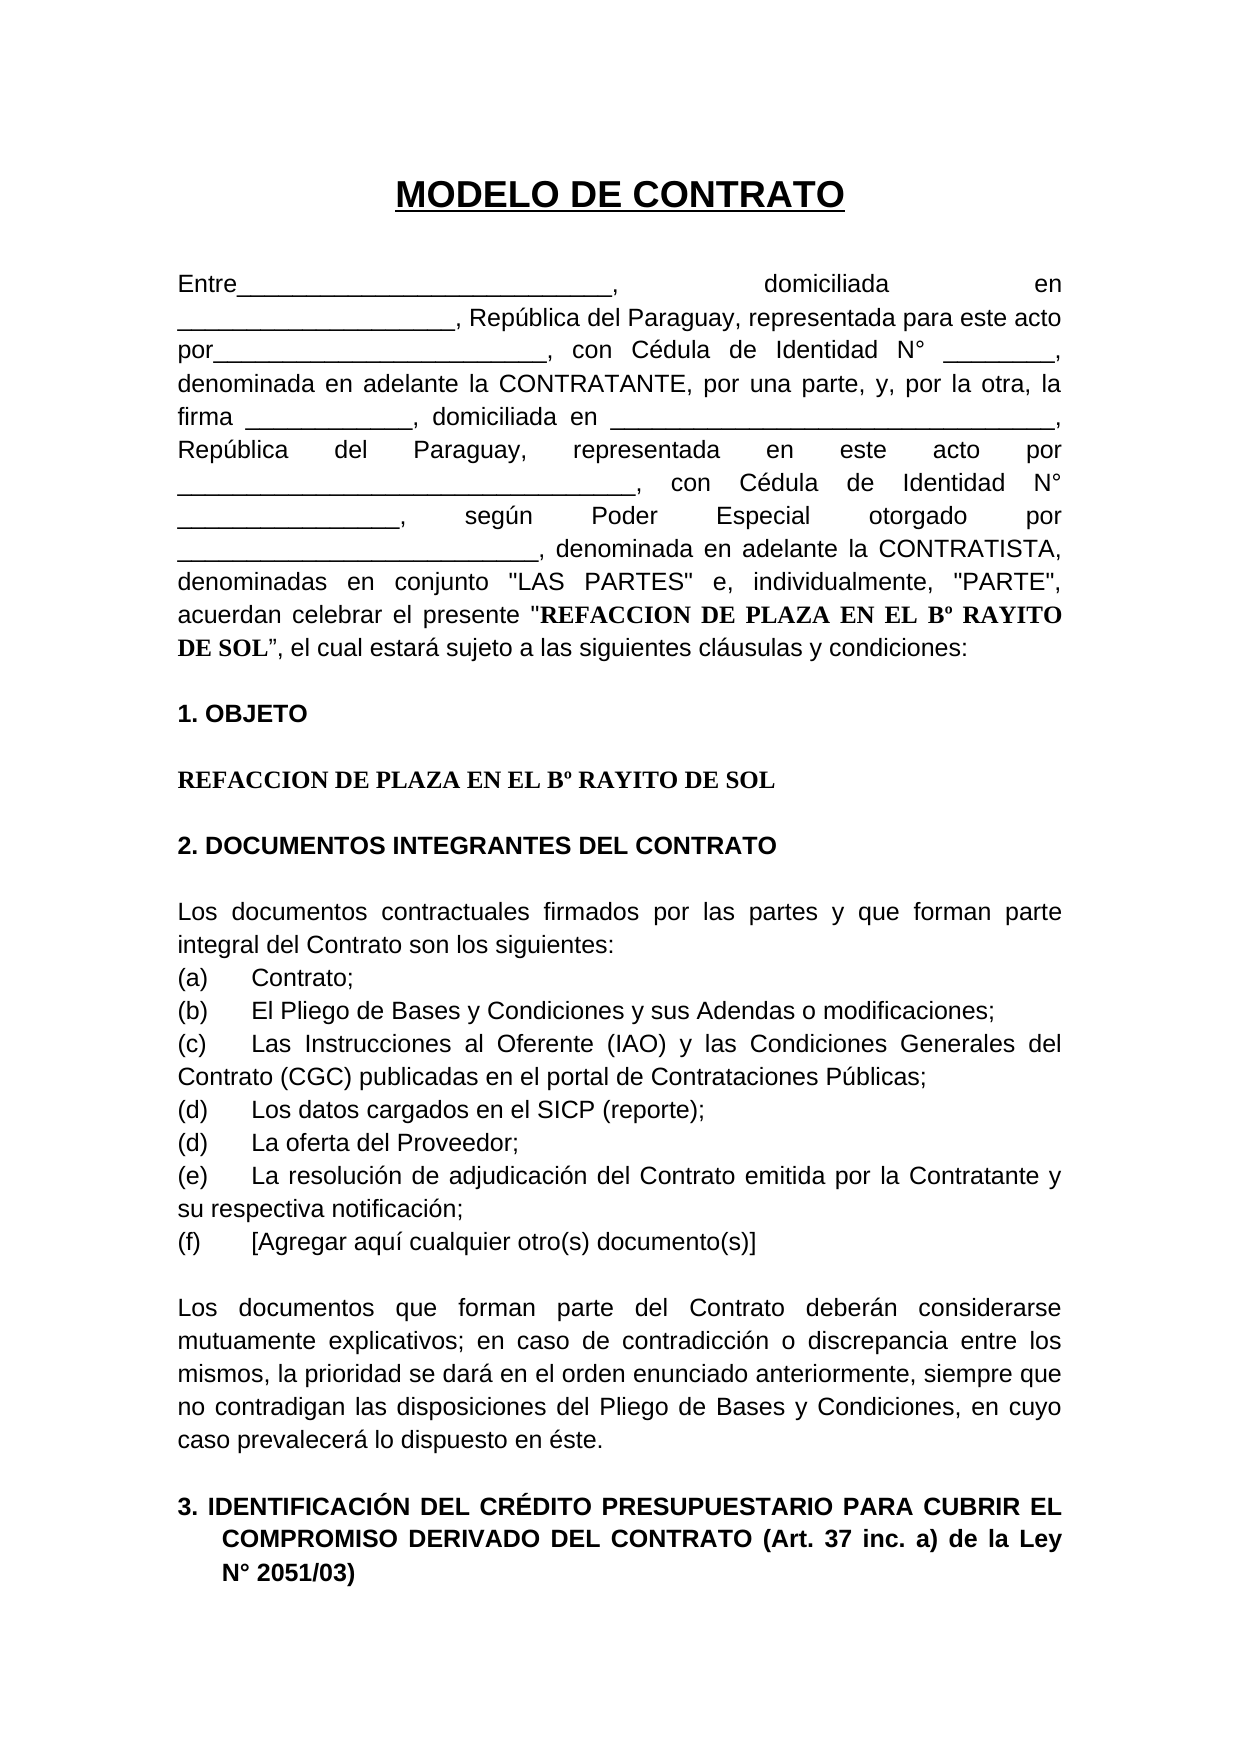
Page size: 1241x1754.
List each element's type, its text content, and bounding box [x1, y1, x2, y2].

text (b) El Pliego de Bases y Condiciones y sus Adendas o modificaciones; [177, 996, 1063, 1025]
text 3. IDENTIFICACIÓN DEL CRÉDITO PRESUPUESTARIO PARA CUBRIR EL COMPROMISO DERIVADO DEL CONTRATO (Art. 37 inc. a) de la Ley N° 2051/03) [177, 1491, 1063, 1586]
text Los documentos contractuales firmados por las partes y que forman parte integral del Contrato son los siguientes: [177, 897, 1063, 959]
text 2. DOCUMENTOS INTEGRANTES DEL CONTRATO [177, 831, 1063, 860]
text REFACCION DE PLAZA EN EL Bº RAYITO DE SOL [177, 765, 1063, 794]
text (c) Las Instrucciones al Oferente (IAO) y las Condiciones Generales del Contrato (CGC) publicadas en el portal de Contrataciones Públicas; [177, 1029, 1063, 1091]
text (d) Los datos cargados en el SICP (reporte); [177, 1095, 1063, 1124]
text (a) Contrato; [177, 963, 1063, 992]
text Los documentos que forman parte del Contrato deberán considerarse mutuamente explicativos; en caso de contradicción o discrepancia entre los mismos, la prioridad se dará en el orden enunciado anteriormente, siempre que no contradigan las disposiciones del Pliego de Bases y Condiciones, en cuyo caso prevalecerá lo dispuesto en éste. [177, 1293, 1063, 1454]
text Entre___________________________, domiciliada en ____________________, República del Paraguay, representada para este acto por________________________, con Cédula de Identidad N° ________, denominada en adelante la CONTRATANTE, por una parte, y, por la otra, la firma ____________, domiciliada en ________________________________, República del Paraguay, representada en este acto por _________________________________, con Cédula de Identidad N° ________________, según Poder Especial otorgado por __________________________, denominada en adelante la CONTRATISTA, denominadas en conjunto "LAS PARTES" e, individualmente, "PARTE", acuerdan celebrar el presente "REFACCION DE PLAZA EN EL Bº RAYITO DE SOL”, el cual estará sujeto a las siguientes cláusulas y condiciones: [177, 269, 1063, 662]
text (f) [Agregar aquí cualquier otro(s) documento(s)] [177, 1227, 1063, 1256]
text 1. OBJETO [177, 699, 1063, 728]
text (e) La resolución de adjudicación del Contrato emitida por la Contratante y su respectiva notificación; [177, 1161, 1063, 1223]
text (d) La oferta del Proveedor; [177, 1128, 1063, 1157]
subtitle MODELO DE CONTRATO [177, 173, 1063, 216]
